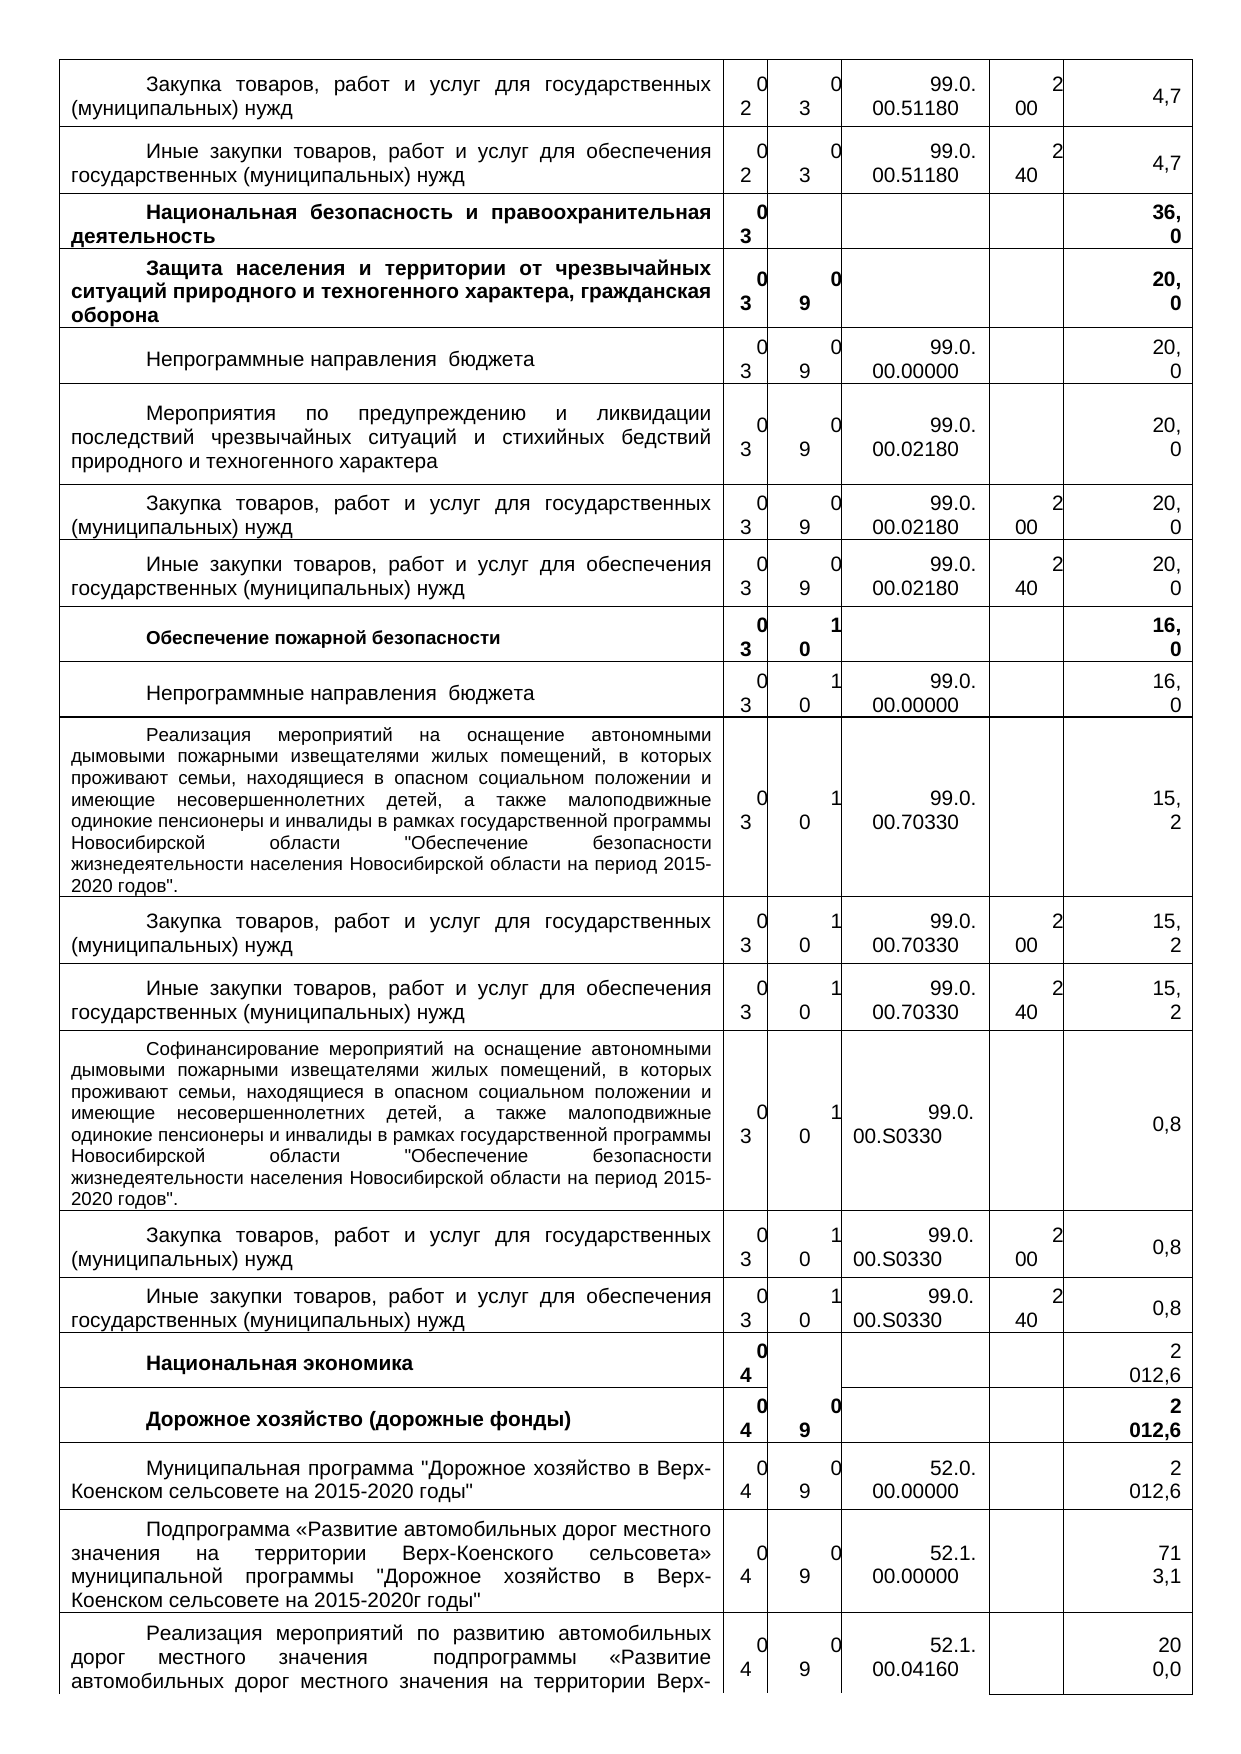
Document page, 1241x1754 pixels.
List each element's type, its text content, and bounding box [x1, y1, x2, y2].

table_cell 99.0.00.02180 [842, 485, 989, 539]
table_cell 99.0.00.00000 [842, 662, 989, 716]
table_cell 04 [724, 1510, 767, 1612]
table_cell Иные закупки товаров, работ и услуг для обеспечения государственных (муниципальных) нужд [60, 540, 723, 606]
table_cell 20,0 [1064, 328, 1192, 382]
table_cell [990, 662, 1063, 716]
table_cell 09 [768, 328, 841, 382]
table_cell 09 [768, 485, 841, 539]
table_cell [990, 384, 1063, 484]
table_cell 99.0.00.70330 [842, 964, 989, 1030]
table_cell 200 [990, 485, 1063, 539]
table_cell 10 [768, 1278, 841, 1332]
table_cell 02 [724, 60, 767, 126]
table_cell 99.0.00.S0330 [842, 1031, 989, 1210]
table_cell 09 [768, 384, 841, 484]
table_cell 10 [768, 964, 841, 1030]
table_cell 03 [724, 194, 767, 248]
table_cell 99.0.00.51180 [842, 127, 989, 193]
table_cell Софинансирование мероприятий на оснащение автономными дымовыми пожарными извещателями жилых помещений, в которых проживают семьи, находящиеся в опасном социальном положении и имеющие несовершеннолетних детей, а также малоподвижные одинокие пенсионеры и инвалиды в рамках государственной программы Новосибирской области "Обеспечение безопасности жизнедеятельности населения Новосибирской области на период 2015-2020 годов". [60, 1031, 723, 1210]
table_cell 03 [724, 485, 767, 539]
table_cell 20,0 [1064, 540, 1192, 606]
table_cell Закупка товаров, работ и услуг для государственных (муниципальных) нужд [60, 485, 723, 539]
table_cell 240 [990, 127, 1063, 193]
table_cell [990, 328, 1063, 382]
table_cell [842, 1388, 989, 1442]
table_cell 52.0.00.00000 [842, 1443, 989, 1509]
table_cell [842, 1333, 989, 1387]
table_cell 04 [724, 1388, 767, 1442]
table_cell 03 [724, 718, 767, 896]
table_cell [60, 1613, 723, 1694]
table_cell 03 [724, 328, 767, 382]
table_cell 10 [768, 1211, 841, 1277]
table_cell 15,2 [1064, 718, 1192, 896]
table_cell Иные закупки товаров, работ и услуг для обеспечения государственных (муниципальных) нужд [60, 1278, 723, 1332]
table_cell Муниципальная программа "Дорожное хозяйство в Верх-Коенском сельсовете на 2015-2020 годы" [60, 1443, 723, 1509]
table_cell 03 [724, 1278, 767, 1332]
table_cell [990, 1333, 1063, 1387]
table_cell 99.0.00.S0330 [842, 1278, 989, 1332]
table_cell 03 [768, 127, 841, 193]
table_cell 10 [768, 662, 841, 716]
table_cell 20,0 [1064, 384, 1192, 484]
table_cell 09 [768, 1443, 841, 1509]
table_cell 99.0.00.S0330 [842, 1211, 989, 1277]
table_cell 03 [724, 662, 767, 716]
table_cell Реализация мероприятий на оснащение автономными дымовыми пожарными извещателями жилых помещений, в которых проживают семьи, находящиеся в опасном социальном положении и имеющие несовершеннолетних детей, а также малоподвижные одинокие пенсионеры и инвалиды в рамках государственной программы Новосибирской области "Обеспечение безопасности жизнедеятельности населения Новосибирской области на период 2015-2020 годов". [60, 718, 723, 896]
table_cell Обеспечение пожарной безопасности [60, 607, 723, 661]
table_cell 20,0 [1064, 485, 1192, 539]
table_cell [990, 1388, 1063, 1442]
table_cell [842, 607, 989, 661]
table_cell 200 [990, 60, 1063, 126]
table_cell 09 [768, 1387, 841, 1442]
table_cell 16,0 [1064, 662, 1192, 716]
table_cell [842, 194, 989, 248]
table_cell 09 [768, 1613, 842, 1694]
table_cell 0,8 [1064, 1211, 1192, 1277]
table_cell 52.1.00.00000 [842, 1510, 989, 1612]
table_cell 2 012,6 [1064, 1388, 1192, 1442]
table_cell [990, 1443, 1063, 1509]
table_cell [768, 194, 841, 248]
table_cell Национальная экономика [60, 1333, 723, 1387]
table_cell 03 [724, 607, 767, 661]
table_cell 15,2 [1064, 964, 1192, 1030]
table_cell 10 [768, 607, 841, 661]
table_cell Подпрограмма «Развитие автомобильных дорог местного значения на территории Верх-Коенского сельсовета» муниципальной программы "Дорожное хозяйство в Верх-Коенском сельсовете на 2015-2020г годы" [60, 1510, 723, 1612]
table_cell 20,0 [1064, 249, 1192, 327]
table_cell 36,0 [1064, 194, 1192, 248]
table_cell 09 [768, 249, 841, 327]
table_cell 99.0.00.02180 [842, 540, 989, 606]
table_cell 03 [724, 540, 767, 606]
table_cell 03 [724, 1211, 767, 1277]
table_cell 0,8 [1064, 1278, 1192, 1332]
table_cell 200 [990, 1211, 1063, 1277]
table_cell [990, 718, 1063, 896]
table_cell 99.0.00.00000 [842, 328, 989, 382]
table_cell 15,2 [1064, 897, 1192, 963]
table_cell [990, 607, 1063, 661]
table_cell 4,7 [1064, 60, 1192, 126]
table_cell 04 [724, 1443, 767, 1509]
table_cell 240 [990, 1278, 1063, 1332]
table_cell Закупка товаров, работ и услуг для государственных (муниципальных) нужд [60, 1211, 723, 1277]
table_cell Иные закупки товаров, работ и услуг для обеспечения государственных (муниципальных) нужд [60, 127, 723, 193]
table_cell 200 [990, 897, 1063, 963]
table_cell 2 012,6 [1064, 1333, 1192, 1387]
table_cell 03 [724, 249, 767, 327]
table_cell 03 [724, 384, 767, 484]
table_cell Иные закупки товаров, работ и услуг для обеспечения государственных (муниципальных) нужд [60, 964, 723, 1030]
table_cell 99.0.00.51180 [842, 60, 989, 126]
table_cell 16,0 [1064, 607, 1192, 661]
table_cell Закупка товаров, работ и услуг для государственных (муниципальных) нужд [60, 60, 723, 126]
table_cell Непрограммные направления бюджета [60, 662, 723, 716]
table_cell 99.0.00.02180 [842, 384, 989, 484]
table_cell Дорожное хозяйство (дорожные фонды) [60, 1388, 723, 1442]
table_cell 99.0.00.70330 [842, 897, 989, 963]
table_cell 713,1 [1064, 1510, 1192, 1612]
table_cell Защита населения и территории от чрезвычайных ситуаций природного и техногенного характера, гражданская оборона [60, 249, 723, 327]
table_cell [990, 249, 1063, 327]
table_cell [842, 249, 989, 327]
table_cell 200,0 [1064, 1613, 1192, 1694]
table_cell 2 012,6 [1064, 1443, 1192, 1509]
table_cell 04 [723, 1613, 768, 1694]
table_cell 0,8 [1064, 1031, 1192, 1210]
table_cell 09 [768, 540, 841, 606]
table_cell 03 [724, 897, 767, 963]
table_cell [990, 194, 1063, 248]
table_cell [990, 1510, 1063, 1612]
table_cell 10 [768, 897, 841, 963]
table_cell 04 [724, 1333, 767, 1387]
table_cell Мероприятия по предупреждению и ликвидации последствий чрезвычайных ситуаций и стихийных бедствий природного и техногенного характера [60, 384, 723, 484]
table_cell 03 [724, 964, 767, 1030]
table_cell 03 [724, 1031, 767, 1210]
table_cell 240 [990, 540, 1063, 606]
table_cell 52.1.00.04160 [842, 1613, 989, 1694]
table_cell 4,7 [1064, 127, 1192, 193]
table_cell Закупка товаров, работ и услуг для государственных (муниципальных) нужд [60, 897, 723, 963]
table_cell 10 [768, 718, 841, 896]
table_cell 240 [990, 964, 1063, 1030]
table_cell Непрограммные направления бюджета [60, 328, 723, 382]
table_cell [990, 1613, 1063, 1694]
table_cell 10 [768, 1031, 841, 1210]
table_cell 02 [724, 127, 767, 193]
table_cell [768, 1333, 841, 1387]
table_cell 03 [768, 60, 841, 126]
table_cell 09 [768, 1510, 841, 1612]
table_cell Национальная безопасность и правоохранительная деятельность [60, 194, 723, 248]
table_cell 99.0.00.70330 [842, 718, 989, 896]
table_cell [990, 1031, 1063, 1210]
